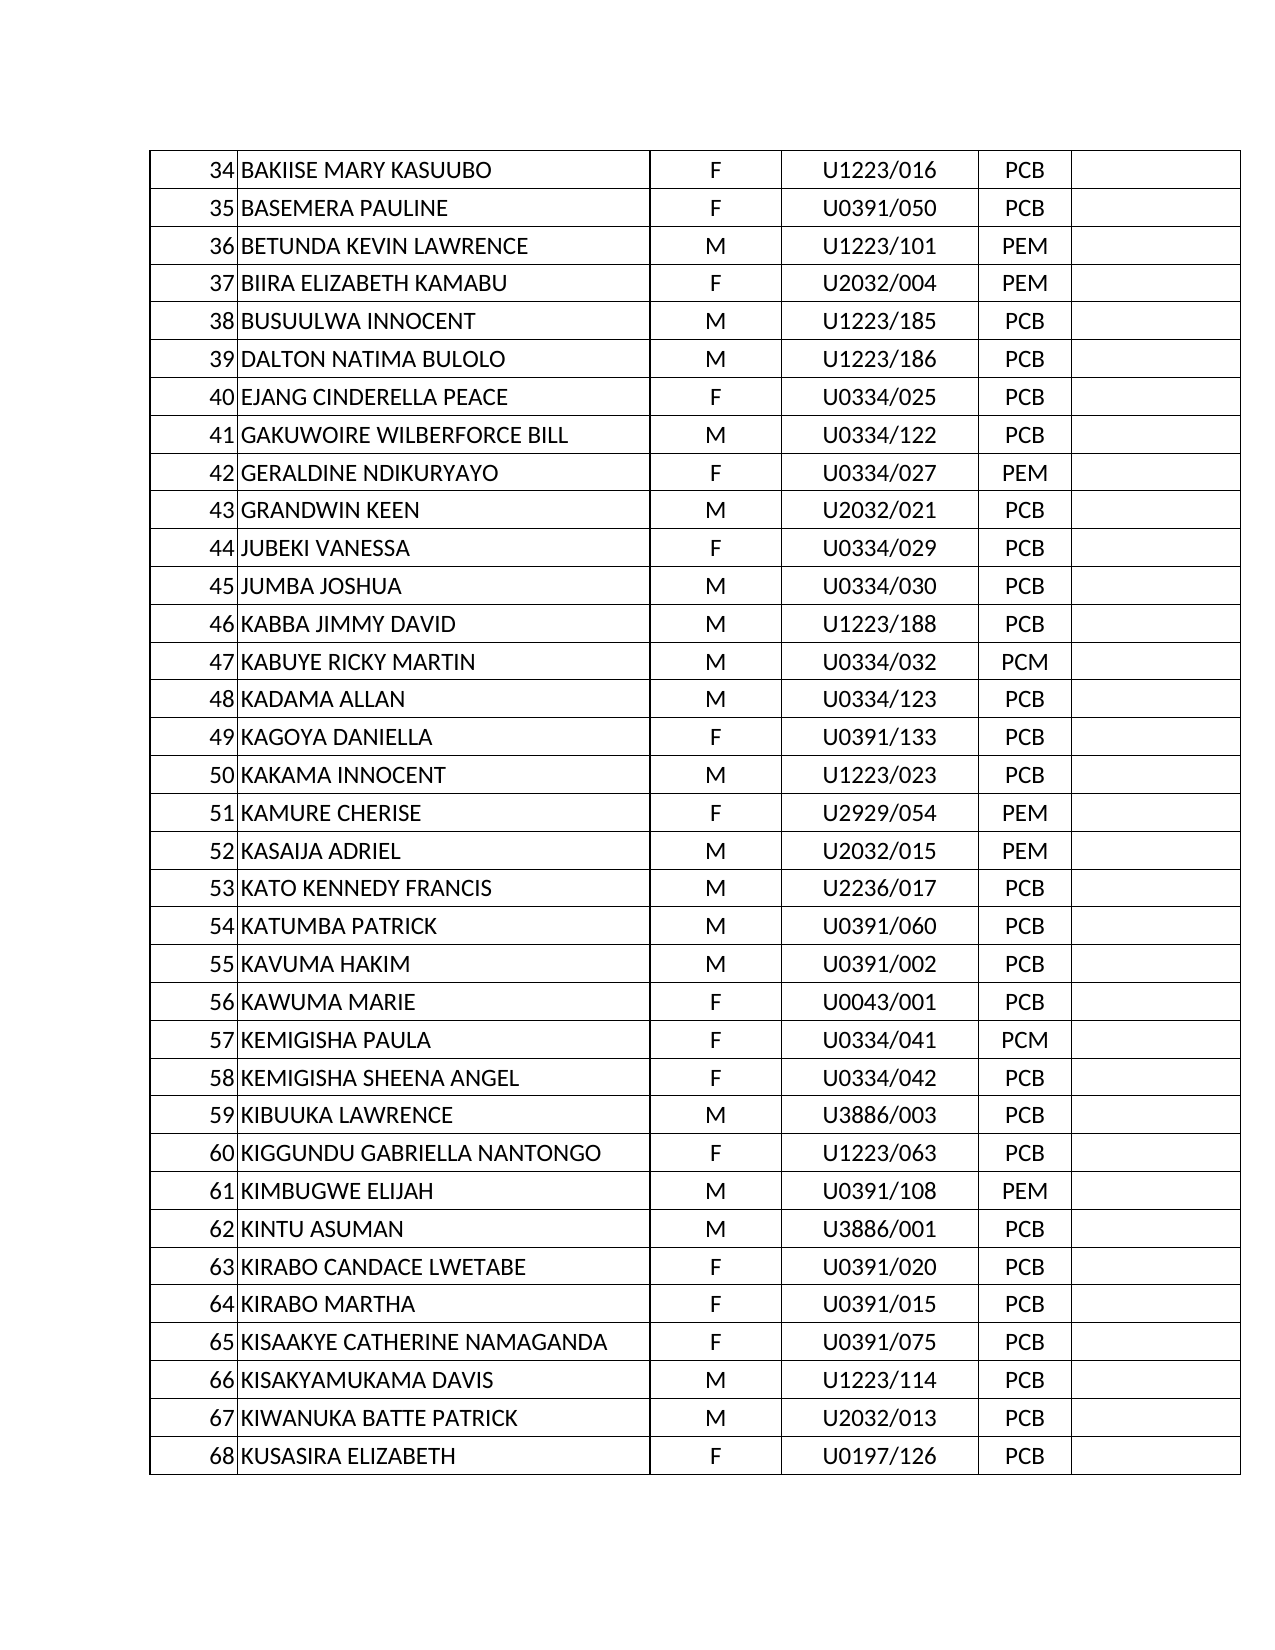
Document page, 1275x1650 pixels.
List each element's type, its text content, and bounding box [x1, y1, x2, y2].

table_cell KAMURE CHERISE [238, 794, 649, 831]
table_cell M [651, 643, 781, 679]
table_cell KISAKYAMUKAMA DAVIS [238, 1361, 649, 1398]
table_cell U0043/001 [782, 983, 978, 1020]
table_cell PCM [979, 643, 1071, 679]
table_cell PCB [979, 1285, 1071, 1322]
table_cell [1072, 416, 1240, 452]
table_cell U0334/030 [782, 567, 978, 604]
table_cell U1223/114 [782, 1361, 978, 1398]
table_cell 50 [151, 756, 237, 793]
table_cell PCB [979, 718, 1071, 755]
table_cell PCB [979, 416, 1071, 452]
table_cell PCB [979, 1134, 1071, 1171]
table_cell U1223/016 [782, 151, 978, 188]
table_cell F [651, 718, 781, 755]
table_cell U1223/063 [782, 1134, 978, 1171]
table_cell PCB [979, 189, 1071, 226]
table_cell 65 [151, 1323, 237, 1360]
table_cell EJANG CINDERELLA PEACE [238, 378, 649, 415]
table_cell KIBUUKA LAWRENCE [238, 1096, 649, 1133]
table_cell KUSASIRA ELIZABETH [238, 1437, 649, 1473]
table_cell [1072, 567, 1240, 604]
table_cell KINTU ASUMAN [238, 1210, 649, 1247]
table_cell 41 [151, 416, 237, 452]
table_cell [1072, 832, 1240, 868]
table_cell F [651, 1285, 781, 1322]
table_cell F [651, 1437, 781, 1473]
table_cell [1072, 870, 1240, 906]
table_cell 64 [151, 1285, 237, 1322]
table_cell 58 [151, 1059, 237, 1095]
table_cell [1072, 1285, 1240, 1322]
table_cell KATUMBA PATRICK [238, 907, 649, 944]
table_cell F [651, 265, 781, 301]
table_cell F [651, 983, 781, 1020]
table_cell 63 [151, 1248, 237, 1284]
table_cell [1072, 605, 1240, 642]
table_cell PCB [979, 1399, 1071, 1436]
table_cell 46 [151, 605, 237, 642]
table_cell KISAAKYE CATHERINE NAMAGANDA [238, 1323, 649, 1360]
table_cell [1072, 378, 1240, 415]
table_cell [1072, 1323, 1240, 1360]
table_cell 43 [151, 491, 237, 528]
table_cell U2929/054 [782, 794, 978, 831]
table_cell M [651, 1172, 781, 1209]
table_cell F [651, 1134, 781, 1171]
table_cell M [651, 491, 781, 528]
table_cell 39 [151, 340, 237, 377]
table_cell [1072, 1134, 1240, 1171]
table_cell 42 [151, 454, 237, 490]
table_cell PCB [979, 756, 1071, 793]
table_cell U0334/122 [782, 416, 978, 452]
table_cell PCB [979, 870, 1071, 906]
table_cell PCB [979, 945, 1071, 982]
table_cell F [651, 529, 781, 566]
table_cell M [651, 832, 781, 868]
table_cell PEM [979, 832, 1071, 868]
table_cell U0334/027 [782, 454, 978, 490]
table_cell M [651, 416, 781, 452]
table_cell 62 [151, 1210, 237, 1247]
table_cell 49 [151, 718, 237, 755]
table_cell M [651, 605, 781, 642]
table_cell PEM [979, 227, 1071, 263]
table_cell U0334/123 [782, 680, 978, 717]
table_cell GAKUWOIRE WILBERFORCE BILL [238, 416, 649, 452]
table_cell M [651, 1210, 781, 1247]
table_cell F [651, 1059, 781, 1095]
table_cell M [651, 680, 781, 717]
table_cell U1223/188 [782, 605, 978, 642]
table_cell PEM [979, 1172, 1071, 1209]
table_cell 52 [151, 832, 237, 868]
table_cell 38 [151, 302, 237, 339]
table_cell KABUYE RICKY MARTIN [238, 643, 649, 679]
table_cell PEM [979, 794, 1071, 831]
table_cell 59 [151, 1096, 237, 1133]
table_cell PCB [979, 491, 1071, 528]
table_cell [1072, 151, 1240, 188]
table_cell [1072, 643, 1240, 679]
table_cell U1223/023 [782, 756, 978, 793]
table_cell U0391/002 [782, 945, 978, 982]
table_cell 51 [151, 794, 237, 831]
table_cell PCB [979, 1323, 1071, 1360]
table_cell 55 [151, 945, 237, 982]
table_cell GERALDINE NDIKURYAYO [238, 454, 649, 490]
table_cell U0391/075 [782, 1323, 978, 1360]
table_cell PCB [979, 302, 1071, 339]
table_cell [1072, 907, 1240, 944]
table_cell BAKIISE MARY KASUUBO [238, 151, 649, 188]
table_cell U2032/021 [782, 491, 978, 528]
table_cell 40 [151, 378, 237, 415]
table_cell M [651, 907, 781, 944]
table_cell U1223/186 [782, 340, 978, 377]
table_cell [1072, 189, 1240, 226]
table_cell U0334/032 [782, 643, 978, 679]
table_cell [1072, 1096, 1240, 1133]
table_cell U0391/060 [782, 907, 978, 944]
table_cell 66 [151, 1361, 237, 1398]
table_cell [1072, 718, 1240, 755]
table_cell F [651, 151, 781, 188]
table_cell M [651, 340, 781, 377]
table_cell U0391/020 [782, 1248, 978, 1284]
table_cell PCB [979, 151, 1071, 188]
table_cell F [651, 794, 781, 831]
table_cell F [651, 454, 781, 490]
table_cell 57 [151, 1021, 237, 1057]
table_cell BETUNDA KEVIN LAWRENCE [238, 227, 649, 263]
table_cell M [651, 1096, 781, 1133]
table_cell U0334/041 [782, 1021, 978, 1057]
table_cell [1072, 491, 1240, 528]
table_cell PCB [979, 1059, 1071, 1095]
table_cell U2032/004 [782, 265, 978, 301]
table_cell BIIRA ELIZABETH KAMABU [238, 265, 649, 301]
table_cell U2236/017 [782, 870, 978, 906]
table_cell KATO KENNEDY FRANCIS [238, 870, 649, 906]
table_cell U1223/185 [782, 302, 978, 339]
table_cell M [651, 302, 781, 339]
table_cell PCB [979, 907, 1071, 944]
table_cell PCB [979, 529, 1071, 566]
table_cell KEMIGISHA SHEENA ANGEL [238, 1059, 649, 1095]
table_cell KIGGUNDU GABRIELLA NANTONGO [238, 1134, 649, 1171]
table_cell KAVUMA HAKIM [238, 945, 649, 982]
table_cell [1072, 454, 1240, 490]
table_cell PCB [979, 1096, 1071, 1133]
table_cell PCB [979, 680, 1071, 717]
table_cell KASAIJA ADRIEL [238, 832, 649, 868]
table_cell U0334/025 [782, 378, 978, 415]
table_cell KIWANUKA BATTE PATRICK [238, 1399, 649, 1436]
table_cell KIMBUGWE ELIJAH [238, 1172, 649, 1209]
table_cell [1072, 1059, 1240, 1095]
table_cell KAWUMA MARIE [238, 983, 649, 1020]
table_cell KAGOYA DANIELLA [238, 718, 649, 755]
table_cell [1072, 1361, 1240, 1398]
table_cell M [651, 945, 781, 982]
table_cell PEM [979, 454, 1071, 490]
table_cell M [651, 567, 781, 604]
table_cell [1072, 983, 1240, 1020]
table_cell [1072, 265, 1240, 301]
table_cell M [651, 1361, 781, 1398]
table_cell U0334/042 [782, 1059, 978, 1095]
table_cell [1072, 227, 1240, 263]
table_cell 35 [151, 189, 237, 226]
table_cell DALTON NATIMA BULOLO [238, 340, 649, 377]
table_cell 54 [151, 907, 237, 944]
table_cell U3886/003 [782, 1096, 978, 1133]
table_cell 48 [151, 680, 237, 717]
table_cell U1223/101 [782, 227, 978, 263]
table_cell 44 [151, 529, 237, 566]
table_cell [1072, 794, 1240, 831]
table_cell U0197/126 [782, 1437, 978, 1473]
table_cell BUSUULWA INNOCENT [238, 302, 649, 339]
table_cell U0391/015 [782, 1285, 978, 1322]
table_cell PCB [979, 340, 1071, 377]
table_cell [1072, 1399, 1240, 1436]
table_cell PCB [979, 605, 1071, 642]
table_cell [1072, 1172, 1240, 1209]
table_cell KADAMA ALLAN [238, 680, 649, 717]
table_cell [1072, 1021, 1240, 1057]
table_cell [1072, 529, 1240, 566]
table_cell 37 [151, 265, 237, 301]
table_cell F [651, 1248, 781, 1284]
table_cell [1072, 1248, 1240, 1284]
table_cell 34 [151, 151, 237, 188]
table_cell KIRABO MARTHA [238, 1285, 649, 1322]
table_cell 36 [151, 227, 237, 263]
table_cell KABBA JIMMY DAVID [238, 605, 649, 642]
table_cell [1072, 1437, 1240, 1473]
table_cell F [651, 1323, 781, 1360]
table_cell U0334/029 [782, 529, 978, 566]
table_cell KAKAMA INNOCENT [238, 756, 649, 793]
table_cell M [651, 756, 781, 793]
table_cell [1072, 1210, 1240, 1247]
table_cell F [651, 378, 781, 415]
table_cell PCB [979, 1210, 1071, 1247]
table_cell PCB [979, 983, 1071, 1020]
table_cell PCB [979, 567, 1071, 604]
table_cell U2032/013 [782, 1399, 978, 1436]
table_cell M [651, 870, 781, 906]
table_cell F [651, 1021, 781, 1057]
table_cell BASEMERA PAULINE [238, 189, 649, 226]
table_cell KEMIGISHA PAULA [238, 1021, 649, 1057]
table_cell F [651, 189, 781, 226]
table_cell [1072, 340, 1240, 377]
table_cell U3886/001 [782, 1210, 978, 1247]
table_cell PCB [979, 1248, 1071, 1284]
table_cell 53 [151, 870, 237, 906]
table_cell M [651, 227, 781, 263]
table_cell PCM [979, 1021, 1071, 1057]
table_cell PCB [979, 1437, 1071, 1473]
table_cell [1072, 756, 1240, 793]
table_cell 67 [151, 1399, 237, 1436]
table_cell 61 [151, 1172, 237, 1209]
table_cell [1072, 302, 1240, 339]
table_cell 45 [151, 567, 237, 604]
table_cell PCB [979, 378, 1071, 415]
table_cell 68 [151, 1437, 237, 1473]
table_cell U0391/133 [782, 718, 978, 755]
table_cell 60 [151, 1134, 237, 1171]
table_cell 56 [151, 983, 237, 1020]
table_cell JUMBA JOSHUA [238, 567, 649, 604]
table_cell U0391/050 [782, 189, 978, 226]
table_cell 47 [151, 643, 237, 679]
table_cell GRANDWIN KEEN [238, 491, 649, 528]
table_cell PCB [979, 1361, 1071, 1398]
table_cell U0391/108 [782, 1172, 978, 1209]
table_cell KIRABO CANDACE LWETABE [238, 1248, 649, 1284]
table_cell U2032/015 [782, 832, 978, 868]
table_cell PEM [979, 265, 1071, 301]
table_cell [1072, 945, 1240, 982]
table_cell M [651, 1399, 781, 1436]
table_cell [1072, 680, 1240, 717]
table_cell JUBEKI VANESSA [238, 529, 649, 566]
